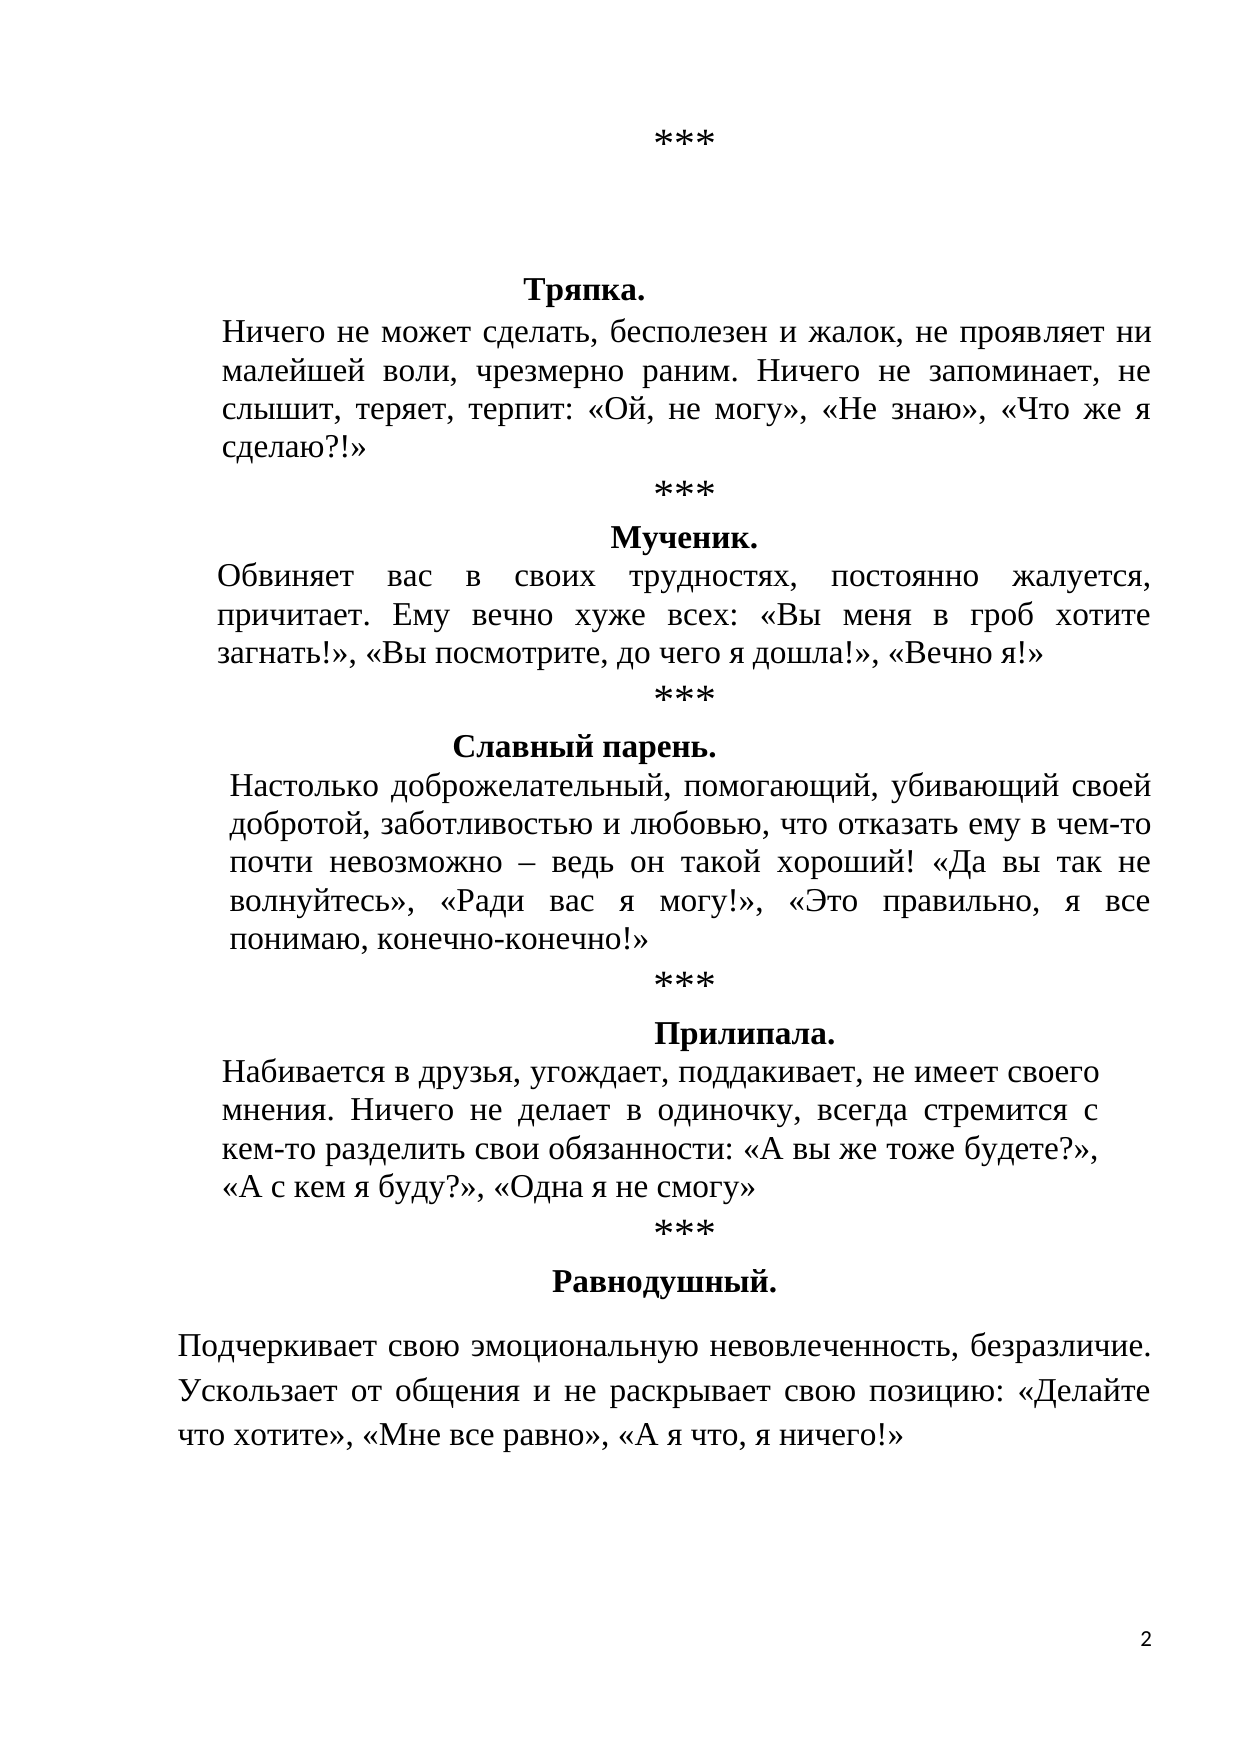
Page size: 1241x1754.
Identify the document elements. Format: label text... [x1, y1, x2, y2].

text Набивается в друзья, угождает, поддакивает, не имеет своего мнения. Ничего не делает в одиночку, всегда стремится с кем-то разделить свои обязанности: «А вы же тоже будете?», «А с кем я буду?», «Одна я не смогу» [222, 1051, 1099, 1204]
text Мученик. [217, 517, 1152, 555]
text *** [217, 1209, 1152, 1257]
text Прилипала. [390, 1013, 1099, 1051]
text Обвиняет вас в своих трудностях, постоянно жалуется, причитает. Ему вечно хуже всех: «Вы меня в гроб хотите загнать!», «Вы посмотрите, до чего я дошла!», «Вечно я!» [217, 555, 1152, 670]
text *** [217, 961, 1152, 1009]
text *** [217, 118, 1152, 166]
text Равнодушный. [177, 1261, 1152, 1299]
text Тряпка. [229, 269, 939, 307]
text Настолько доброжелательный, помогающий, убивающий своей добротой, заботливостью и любовью, что отказать ему в чем-то почти невозможно – ведь он такой хороший! «Да вы так не волнуйтесь», «Ради вас я могу!», «Это правильно, я все понимаю, конечно-конечно!» [229, 765, 1152, 957]
text Славный парень. [229, 727, 939, 765]
text *** [217, 674, 1152, 722]
text Ничего не может сделать, бесполезен и жалок, не проявляет ни малейшей воли, чрезмерно раним. Ничего не запоминает, не слышит, теряет, терпит: «Ой, не могу», «Не знаю», «Что же я сделаю?!» [222, 312, 1152, 465]
text Подчеркивает свою эмоциональную невовлеченность, безразличие. Ускользает от общения и не раскрывает свою позицию: «Делайте что хотите», «Мне все равно», «А я что, я ничего!» [177, 1326, 1152, 1452]
text *** [217, 469, 1152, 517]
